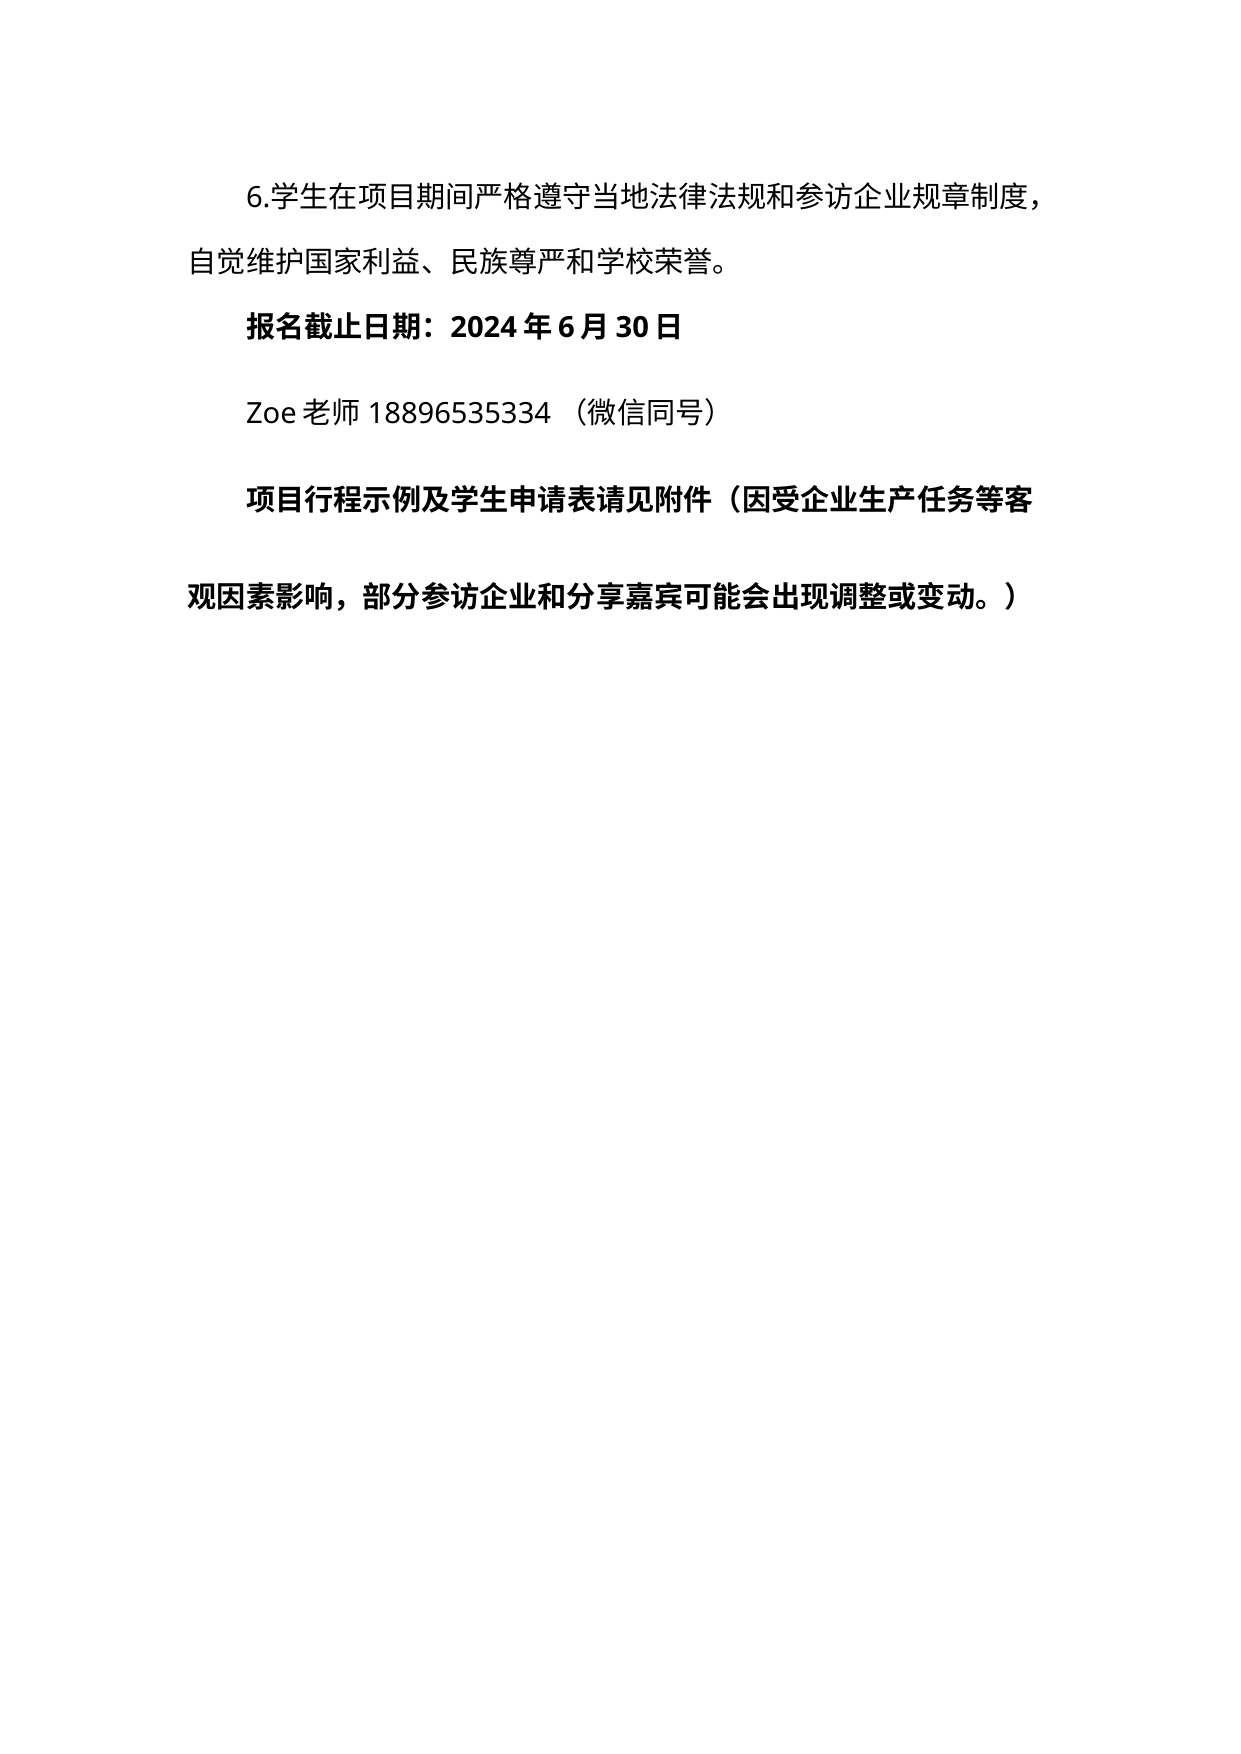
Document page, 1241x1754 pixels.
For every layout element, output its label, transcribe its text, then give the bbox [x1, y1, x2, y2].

text 报名截止日期：2024年6月30日 [187, 292, 1053, 357]
text 6.学生在项目期间严格遵守当地法律法规和参访企业规章制度，自觉维护国家利益、民族尊严和学校荣誉。 [187, 162, 1053, 292]
text Zoe老师 18896535334 （微信同号） [187, 378, 1006, 443]
text 项目行程示例及学生申请表请见附件（因受企业生产任务等客观因素影响，部分参访企业和分享嘉宾可能会出现调整或变动。） [187, 465, 1053, 627]
